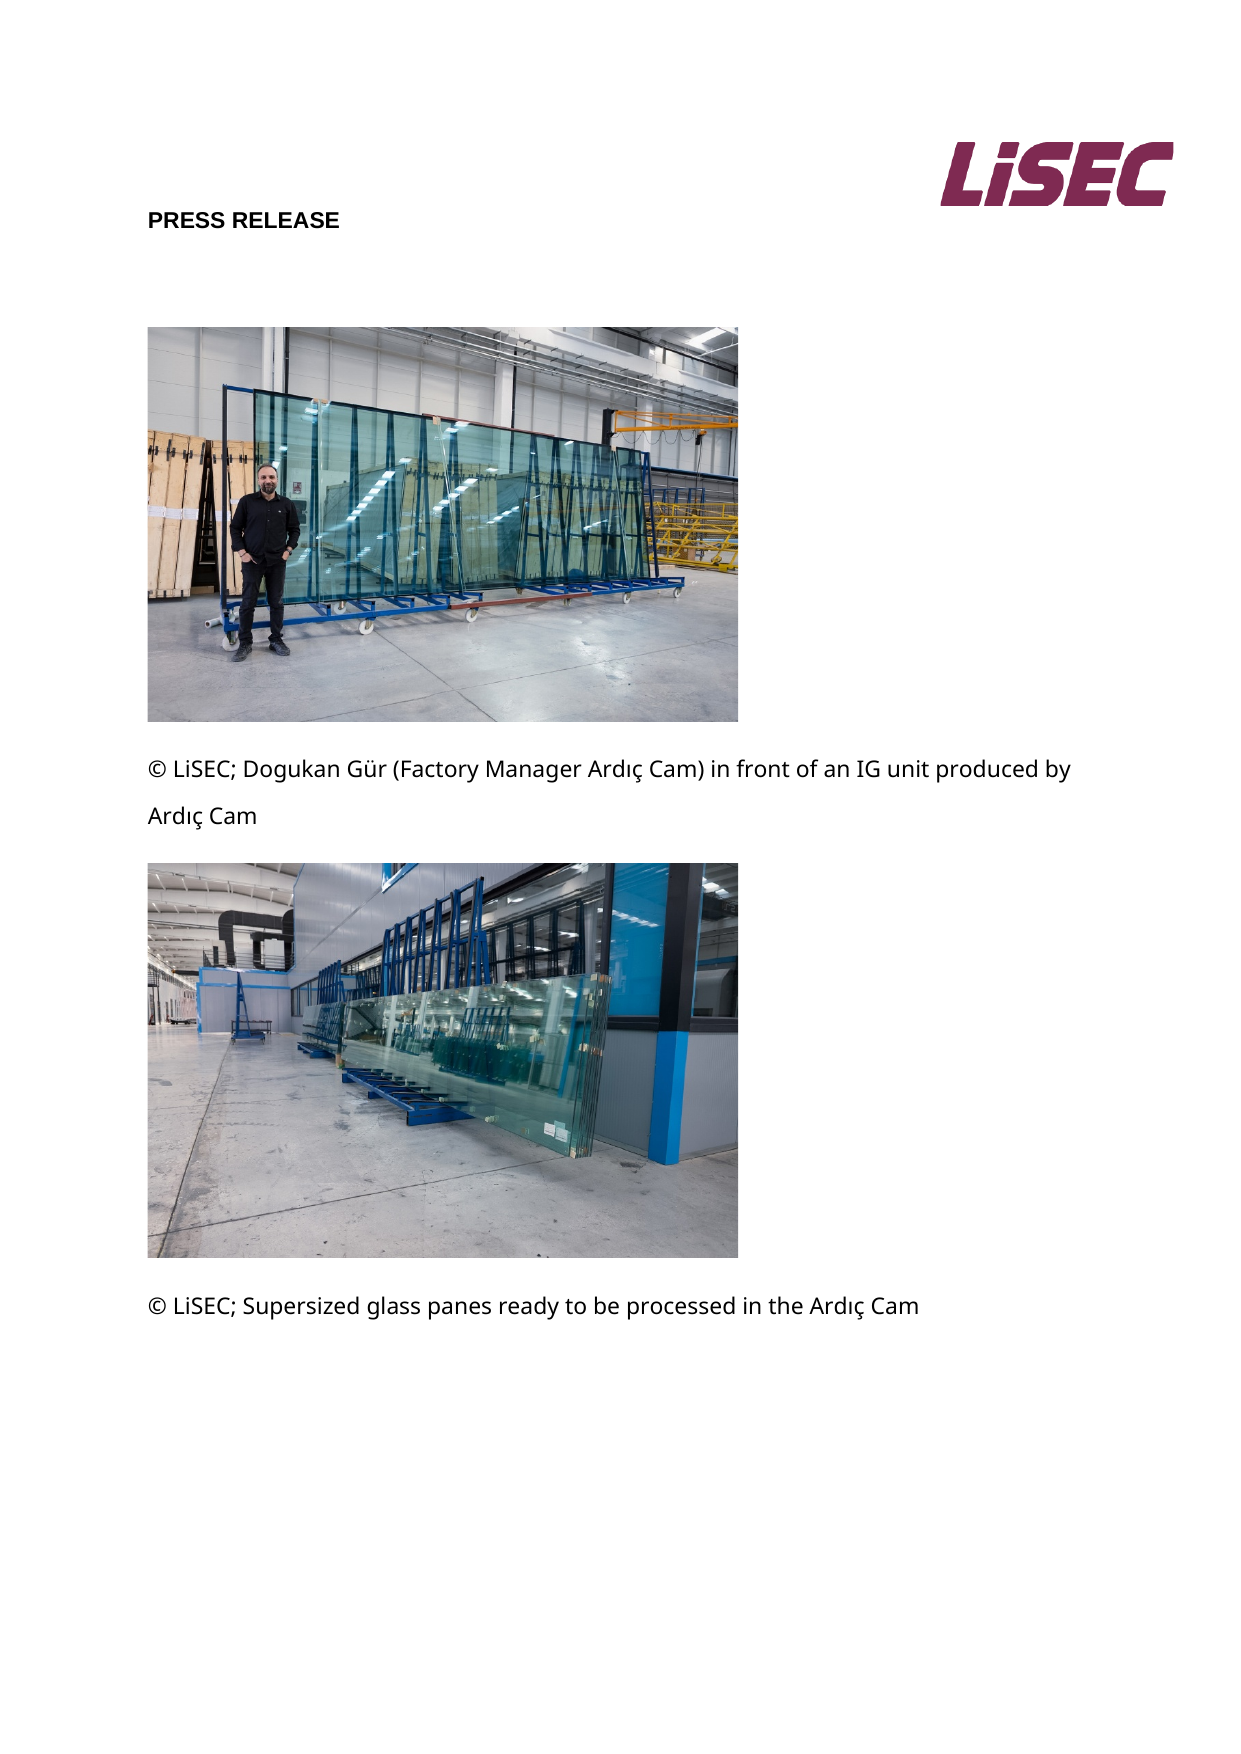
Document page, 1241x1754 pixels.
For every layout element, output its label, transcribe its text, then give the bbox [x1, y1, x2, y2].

picture [939, 142, 1173, 205]
text © LiSEC; Dogukan Gür (Factory Manager Ardıç Cam) in front of an IG unit produced by Ardıç Cam [148, 753, 1093, 832]
text © LiSEC; Supersized glass panes ready to be processed in the Ardıç Cam [148, 1290, 1093, 1321]
picture [147, 863, 739, 1258]
picture [147, 327, 739, 722]
